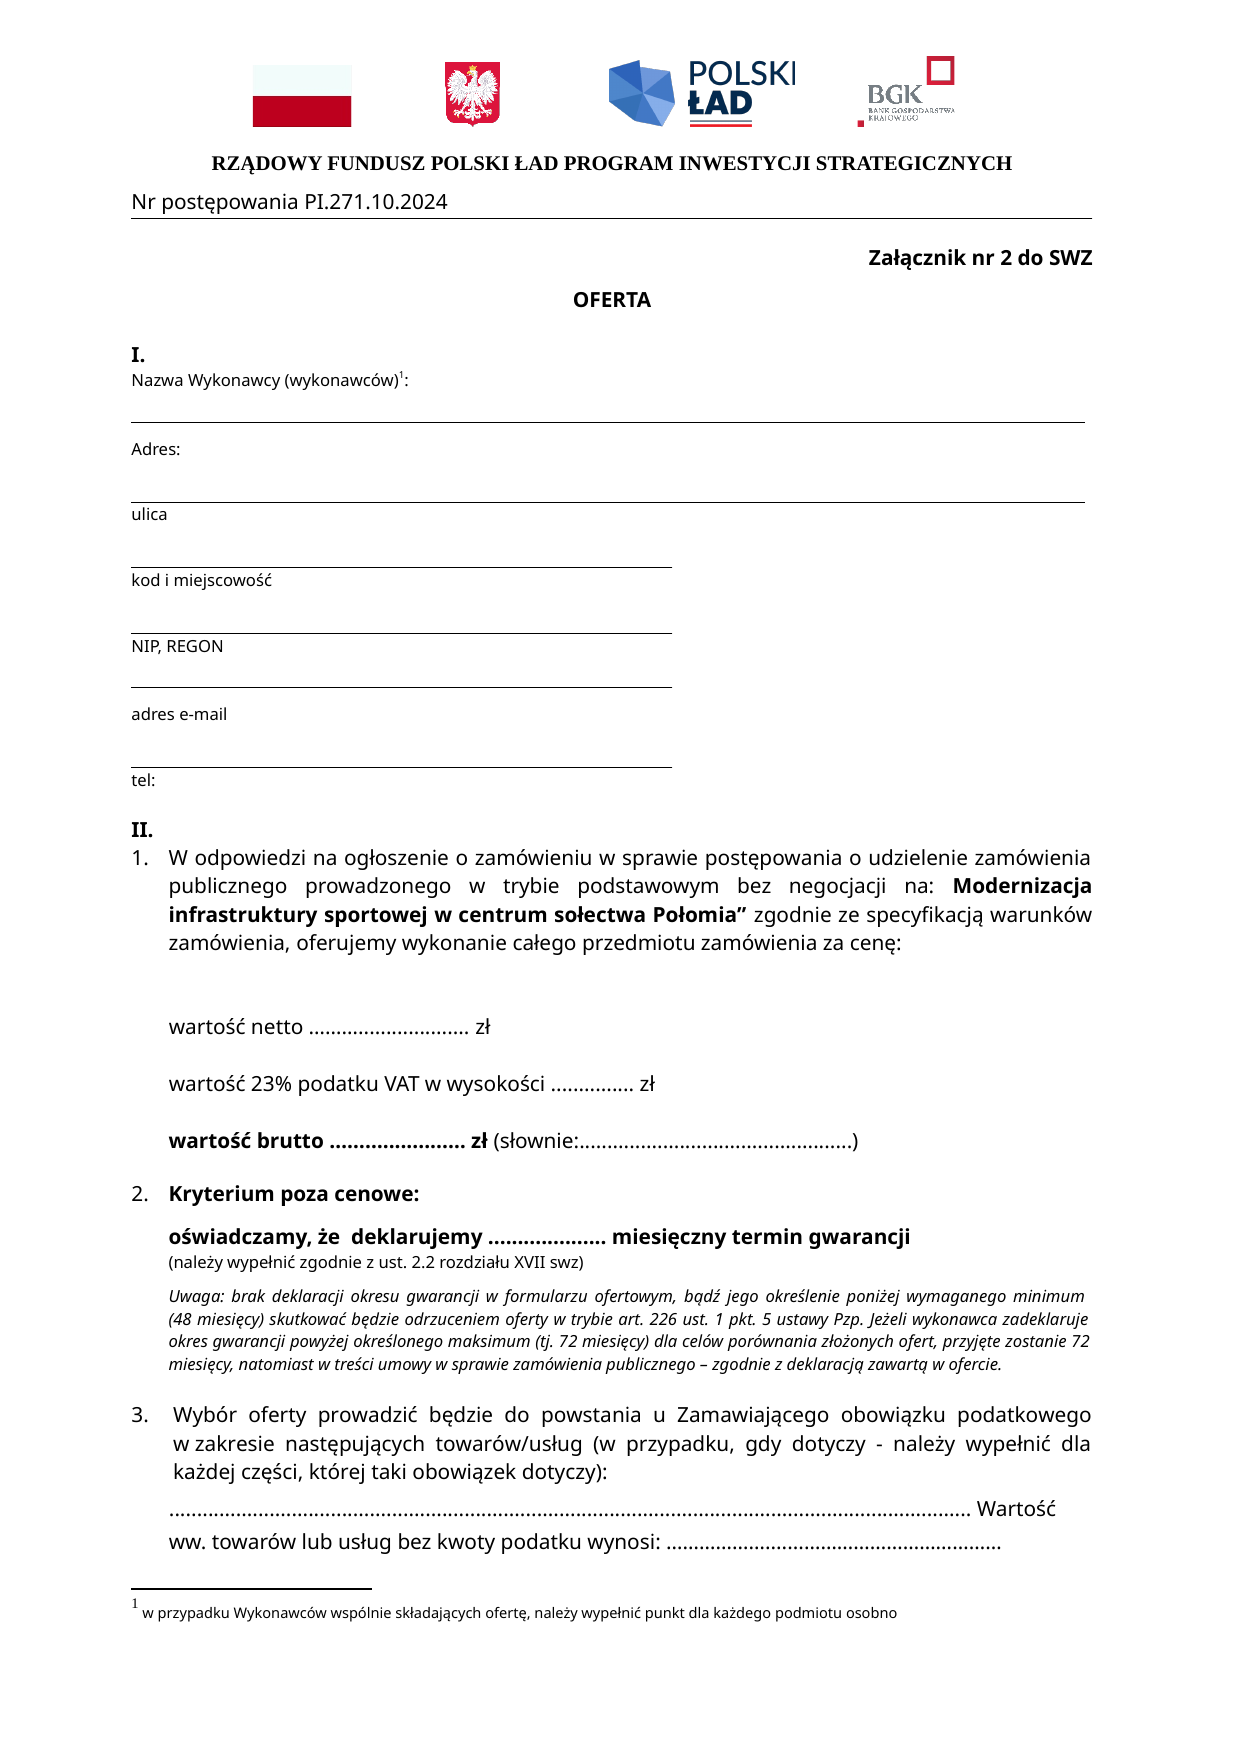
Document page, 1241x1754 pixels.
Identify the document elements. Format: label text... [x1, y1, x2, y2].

text oświadczamy, że deklarujemy .................... miesięczny termin gwarancji [168, 1222, 1092, 1251]
picture [445, 62, 500, 127]
picture [609, 60, 795, 127]
title OFERTA [131, 285, 1092, 314]
text tel: [131, 768, 1092, 791]
text Uwaga: brak deklaracji okresu gwarancji w formularzu ofertowym, bądź jego określenie poniżej wymaganego minimum (48 miesięcy) skutkować będzie odrzuceniem oferty w trybie art. 226 ust. 1 pkt. 5 ustawy Pzp. Jeżeli wykonawca zadeklaruje okres gwarancji powyżej określonego maksimum (tj. 72 miesięcy) dla celów porównania złożonych ofert, przyjęte zostanie 72 miesięcy, natomiast w treści umowy w sprawie zamówienia publicznego – zgodnie z deklaracją zawartą w ofercie. [168, 1285, 1092, 1376]
picture [252, 65, 352, 127]
text Załącznik nr 2 do SWZ [131, 243, 1092, 271]
text kod i miejscowość [131, 568, 1092, 591]
text adres e-mail [131, 703, 1092, 725]
text Nazwa Wykonawcy (wykonawców): [131, 369, 1092, 392]
text ulica [131, 503, 1092, 526]
text wartość netto ……….................... zł [169, 1012, 1092, 1041]
text NIP, REGON [131, 634, 672, 657]
text wartość 23% podatku VAT w wysokości ............... zł [169, 1069, 1092, 1098]
text (należy wypełnić zgodnie z ust. 2.2 rozdziału XVII swz) [168, 1251, 1092, 1273]
list W odpowiedzi na ogłoszenie o zamówieniu w sprawie postępowania o udzielenie zamówienia publicznego prowadzonego w trybie podstawowym bez negocjacji na: Modernizacja infrastruktury sportowej w centrum sołectwa Połomia” zgodnie ze specyfikacją warunków zamówienia, oferujemy wykonanie całego przedmiotu zamówienia za cenę: [131, 843, 1092, 957]
text Adres: [131, 437, 1092, 460]
list Kryterium poza cenowe: [131, 1179, 1092, 1208]
text wartość brutto ………...........… zł (słownie:.................................................) [168, 1126, 1092, 1154]
picture [857, 56, 955, 127]
subtitle II. [131, 815, 1092, 843]
subtitle I. [131, 340, 1092, 369]
list Wybór oferty prowadzić będzie do powstania u Zamawiającego obowiązku podatkowego w zakresie następujących towarów/usług (w przypadku, gdy dotyczy - należy wypełnić dla każdej części, której taki obowiązek dotyczy): [131, 1401, 1092, 1486]
text ................................................................................................................................................ Wartość ww. towarów lub usług bez kwoty podatku wynosi: ……………….......……………………………… [169, 1494, 1092, 1555]
